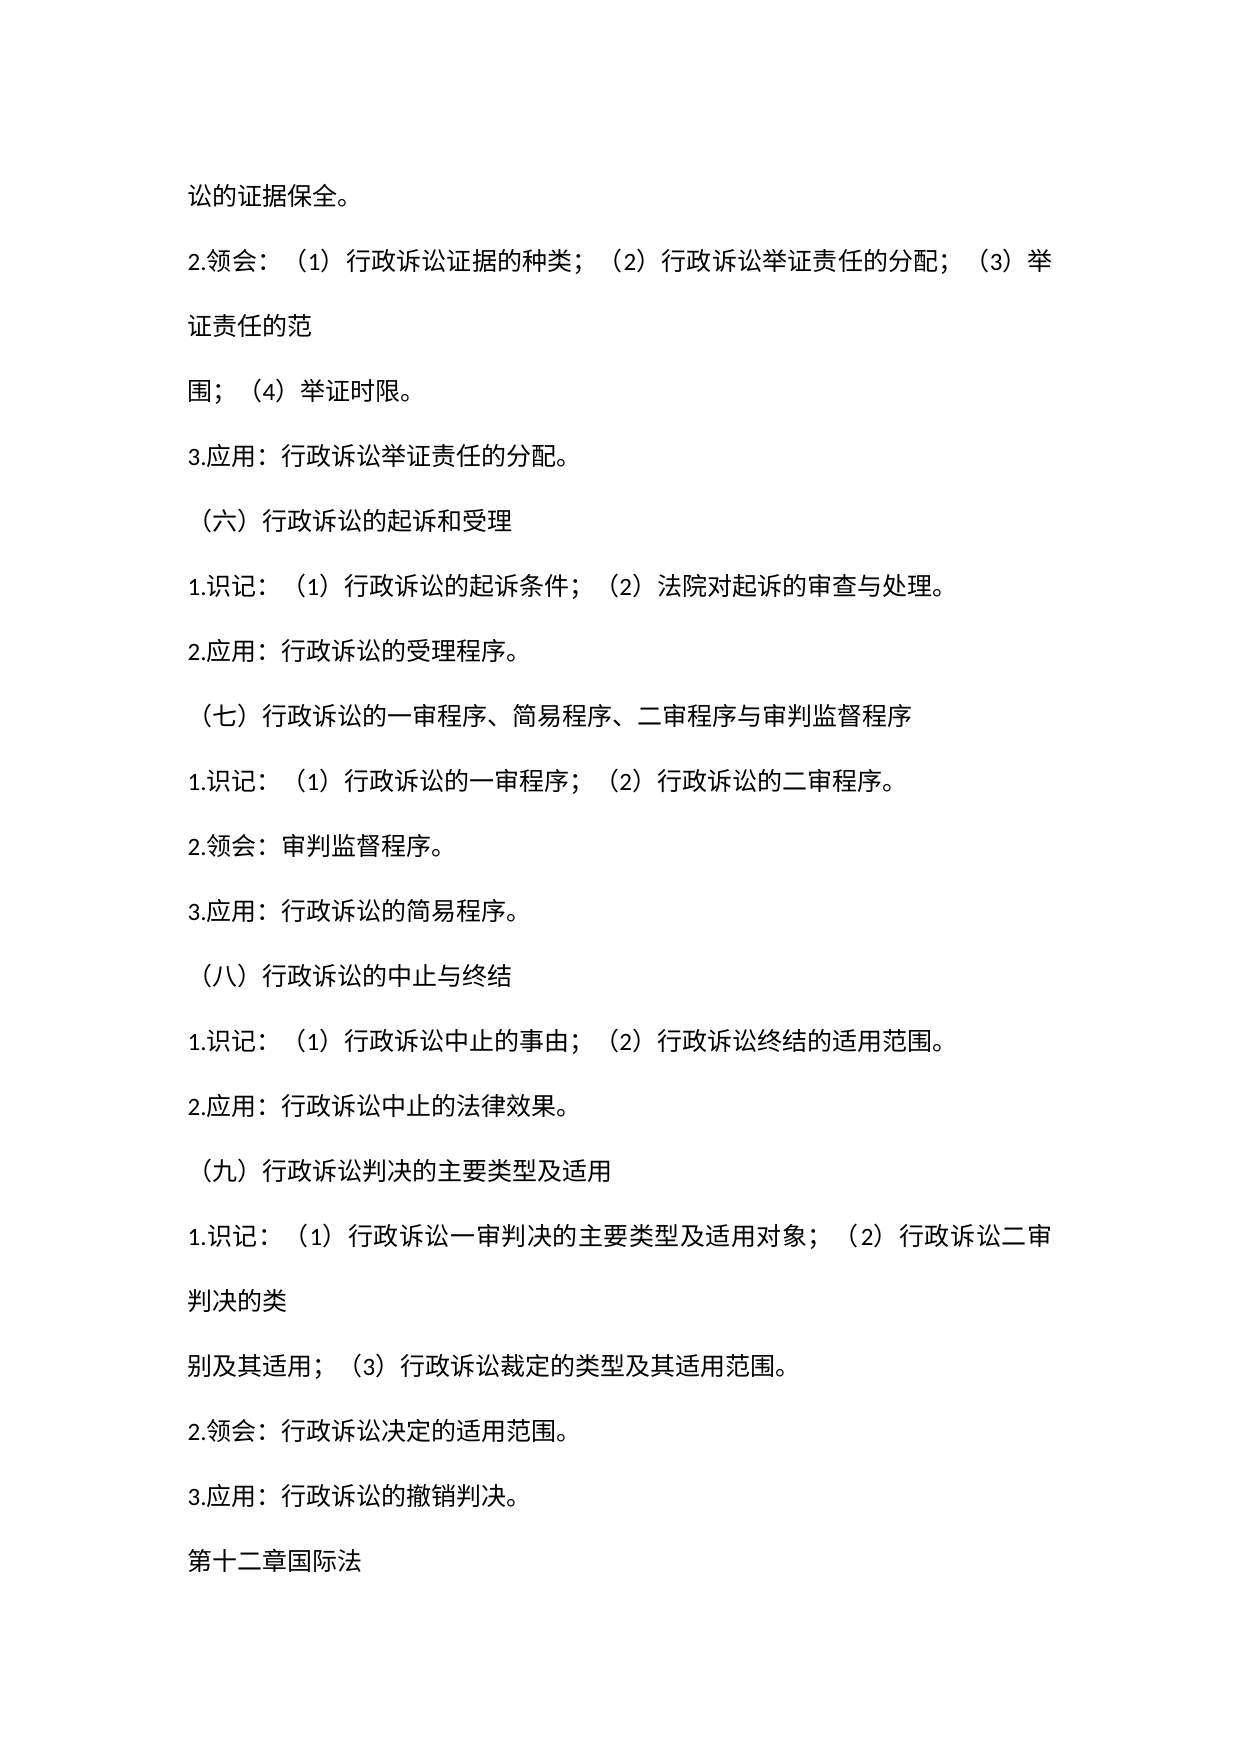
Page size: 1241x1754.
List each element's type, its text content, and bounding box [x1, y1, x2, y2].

text 围；（4）举证时限。 [187, 357, 1053, 422]
text 3.应用：行政诉讼举证责任的分配。 [187, 422, 1053, 487]
text （八）行政诉讼的中止与终结 [187, 942, 1053, 1007]
text 2.应用：行政诉讼的受理程序。 [187, 617, 1053, 682]
text （六）行政诉讼的起诉和受理 [187, 487, 1053, 552]
text 2.应用：行政诉讼中止的法律效果。 [187, 1072, 1053, 1137]
text 别及其适用；（3）行政诉讼裁定的类型及其适用范围。 [187, 1332, 1053, 1397]
text 2.领会：行政诉讼决定的适用范围。 [187, 1397, 1053, 1462]
text 1.识记：（1）行政诉讼的一审程序；（2）行政诉讼的二审程序。 [187, 747, 1053, 812]
text （七）行政诉讼的一审程序、简易程序、二审程序与审判监督程序 [187, 682, 1053, 747]
text 2.领会：审判监督程序。 [187, 812, 1053, 877]
text 第十二章国际法 [187, 1527, 1053, 1592]
text 2.领会：（1）行政诉讼证据的种类；（2）行政诉讼举证责任的分配；（3）举证责任的范 [187, 227, 1053, 357]
text 1.识记：（1）行政诉讼一审判决的主要类型及适用对象；（2）行政诉讼二审判决的类 [187, 1202, 1053, 1332]
text 1.识记：（1）行政诉讼的起诉条件；（2）法院对起诉的审查与处理。 [187, 552, 1053, 617]
text 讼的证据保全。 [187, 162, 1053, 227]
text 3.应用：行政诉讼的简易程序。 [187, 877, 1053, 942]
text （九）行政诉讼判决的主要类型及适用 [187, 1137, 1053, 1202]
text 3.应用：行政诉讼的撤销判决。 [187, 1462, 1053, 1527]
text 1.识记：（1）行政诉讼中止的事由；（2）行政诉讼终结的适用范围。 [187, 1007, 1053, 1072]
